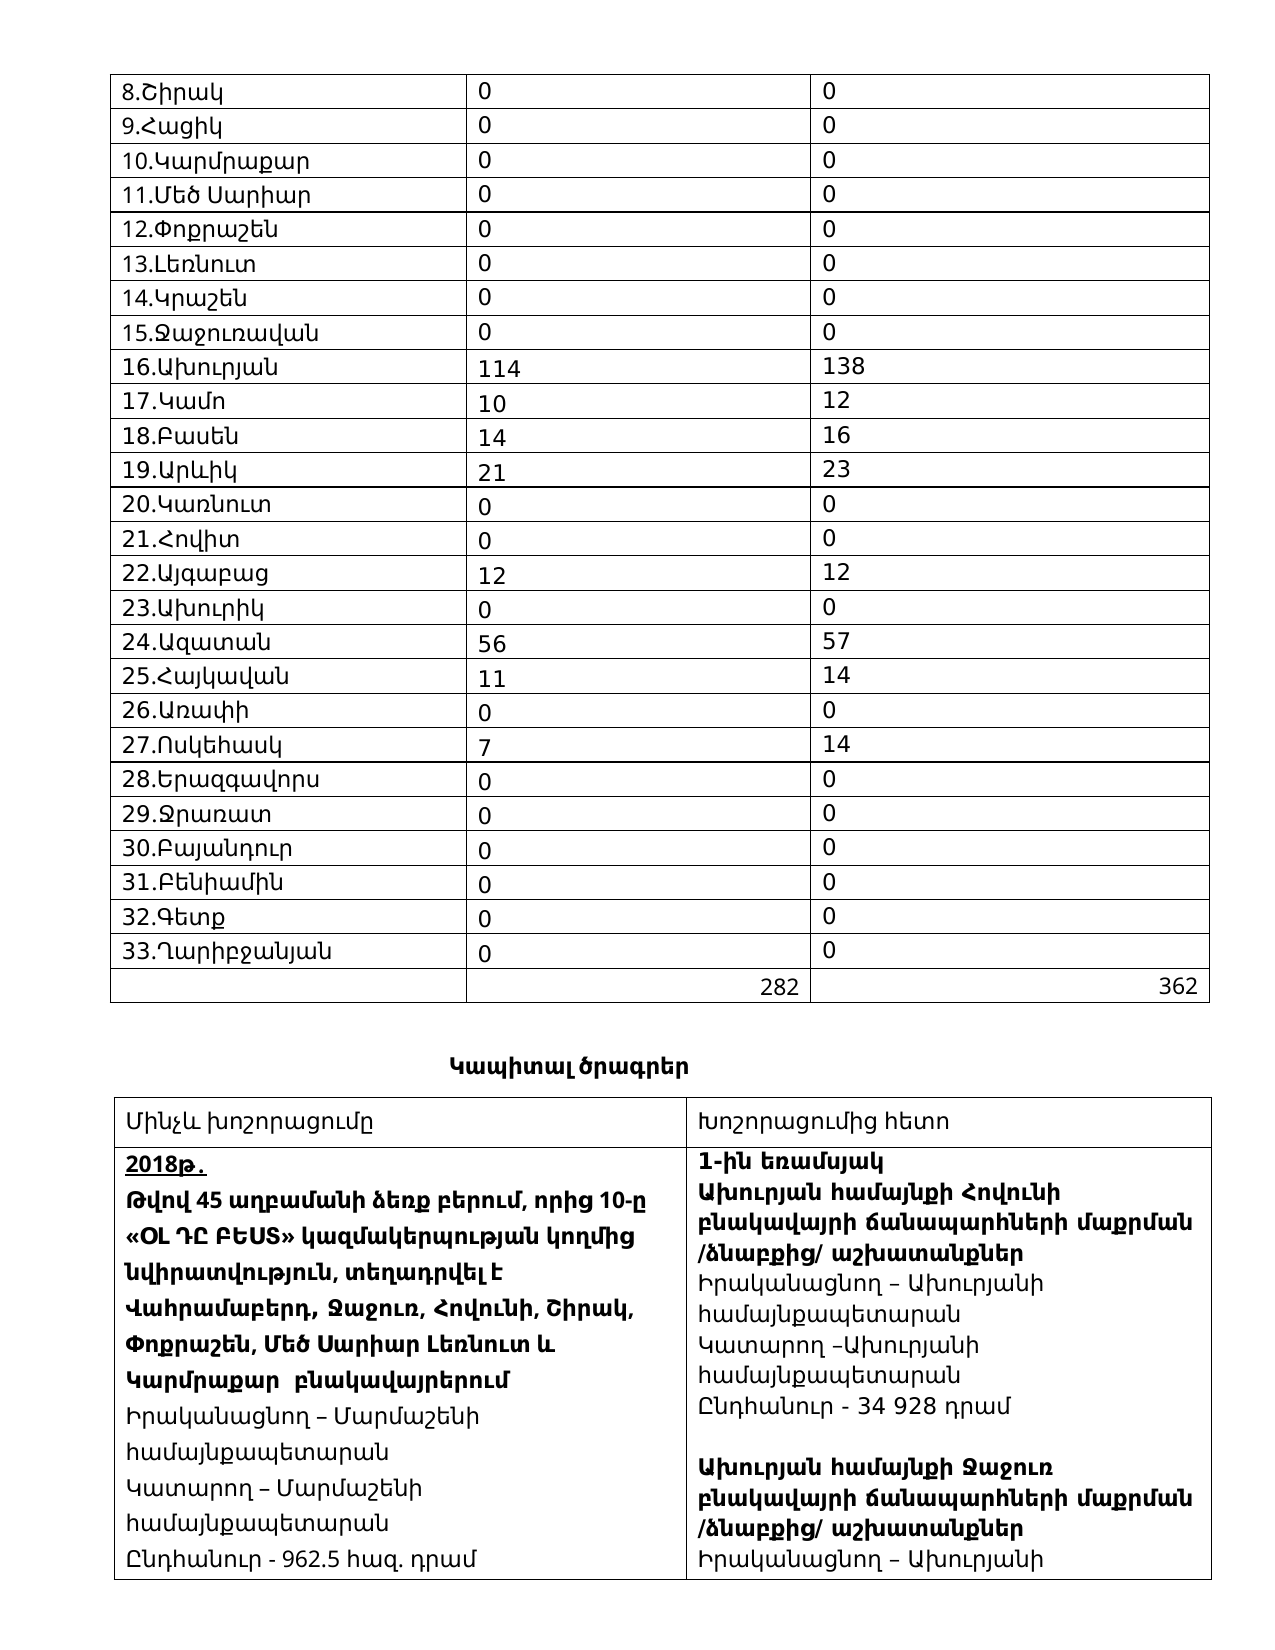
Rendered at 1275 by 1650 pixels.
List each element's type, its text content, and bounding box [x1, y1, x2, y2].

table_cell 23.Ախուրիկ [111, 591, 466, 624]
table_cell 0 [811, 144, 1209, 177]
table_cell 22.Այգաբաց [111, 556, 466, 589]
table_cell 0 [811, 488, 1209, 521]
table_cell 0 [467, 831, 810, 864]
table_cell 12 [467, 556, 810, 589]
table_cell 7 [467, 728, 810, 761]
table_cell 14.Կրաշեն [111, 281, 466, 314]
table_cell 15.Ջաջուռավան [111, 316, 466, 349]
table_cell 0 [467, 797, 810, 830]
table_cell 0 [811, 178, 1209, 211]
table_cell 0 [467, 522, 810, 555]
table_cell 282 [467, 969, 810, 1002]
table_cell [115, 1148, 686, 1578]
table_cell 0 [811, 763, 1209, 796]
table_cell 13.Լեռնուտ [111, 247, 466, 280]
table_cell 0 [811, 75, 1209, 108]
table_cell 0 [467, 144, 810, 177]
text Կապիտալ ծրագրեր [133, 1050, 1186, 1081]
table_cell 21.Հովիտ [111, 522, 466, 555]
table_cell 0 [467, 213, 810, 246]
table_cell 29.Ջրառատ [111, 797, 466, 830]
table_cell 0 [467, 247, 810, 280]
table_cell 56 [467, 625, 810, 658]
table_cell 14 [811, 659, 1209, 693]
table_cell 0 [467, 488, 810, 521]
table_cell 0 [811, 866, 1209, 899]
table_cell 11.Մեծ Սարիար [111, 178, 466, 211]
table_cell 138 [811, 350, 1209, 383]
table_cell 26.Առափի [111, 694, 466, 727]
table_cell 0 [811, 213, 1209, 246]
table_cell 0 [467, 934, 810, 968]
table_cell 0 [467, 75, 810, 108]
table_cell 16.Ախուրյան [111, 350, 466, 383]
table_cell 0 [467, 591, 810, 624]
table_cell 0 [811, 247, 1209, 280]
table_cell 0 [811, 831, 1209, 864]
table_cell 0 [811, 694, 1209, 727]
table_cell 0 [811, 900, 1209, 933]
table_header Խոշորացումից հետո [687, 1098, 1211, 1147]
table_cell 0 [467, 178, 810, 211]
table_cell 14 [811, 728, 1209, 761]
table_cell 27.Ոսկեհասկ [111, 728, 466, 761]
table_cell 0 [811, 797, 1209, 830]
table_cell 0 [467, 316, 810, 349]
table_cell [111, 969, 466, 1002]
table_cell 9.Հացիկ [111, 109, 466, 143]
table_cell 10 [467, 384, 810, 418]
table_cell 16 [811, 419, 1209, 452]
table_cell 0 [811, 591, 1209, 624]
table_cell 25.Հայկավան [111, 659, 466, 693]
table_cell 0 [467, 694, 810, 727]
table_cell 0 [467, 900, 810, 933]
table_cell 20.Կառնուտ [111, 488, 466, 521]
table_cell 0 [467, 763, 810, 796]
table_cell 33.Ղարիբջանյան [111, 934, 466, 968]
table_cell 28.Երազգավորս [111, 763, 466, 796]
table_cell 10.Կարմրաքար [111, 144, 466, 177]
table_cell 17.Կամո [111, 384, 466, 418]
table_cell 12 [811, 556, 1209, 589]
table_cell 8.Շիրակ [111, 75, 466, 108]
table_cell 19.Արևիկ [111, 453, 466, 486]
table_cell 30.Բայանդուր [111, 831, 466, 864]
table_cell 31.Բենիամին [111, 866, 466, 899]
table_cell 362 [811, 969, 1209, 1002]
table_cell 32.Գետք [111, 900, 466, 933]
table_cell 0 [467, 866, 810, 899]
table_cell 0 [811, 522, 1209, 555]
table_cell 12 [811, 384, 1209, 418]
table_cell 24.Ազատան [111, 625, 466, 658]
table_cell 0 [467, 281, 810, 314]
table_cell 11 [467, 659, 810, 693]
table_cell 114 [467, 350, 810, 383]
table_header Մինչև խոշորացումը [115, 1098, 686, 1147]
table_cell 0 [811, 281, 1209, 314]
table_cell 23 [811, 453, 1209, 486]
table_cell 12.Փոքրաշեն [111, 213, 466, 246]
table_cell 0 [811, 934, 1209, 968]
table_cell 14 [467, 419, 810, 452]
table_cell 0 [811, 316, 1209, 349]
table_cell 21 [467, 453, 810, 486]
table_cell 0 [467, 109, 810, 143]
table_cell 0 [811, 109, 1209, 143]
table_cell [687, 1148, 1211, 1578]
table_cell 57 [811, 625, 1209, 658]
table_cell 18.Բասեն [111, 419, 466, 452]
